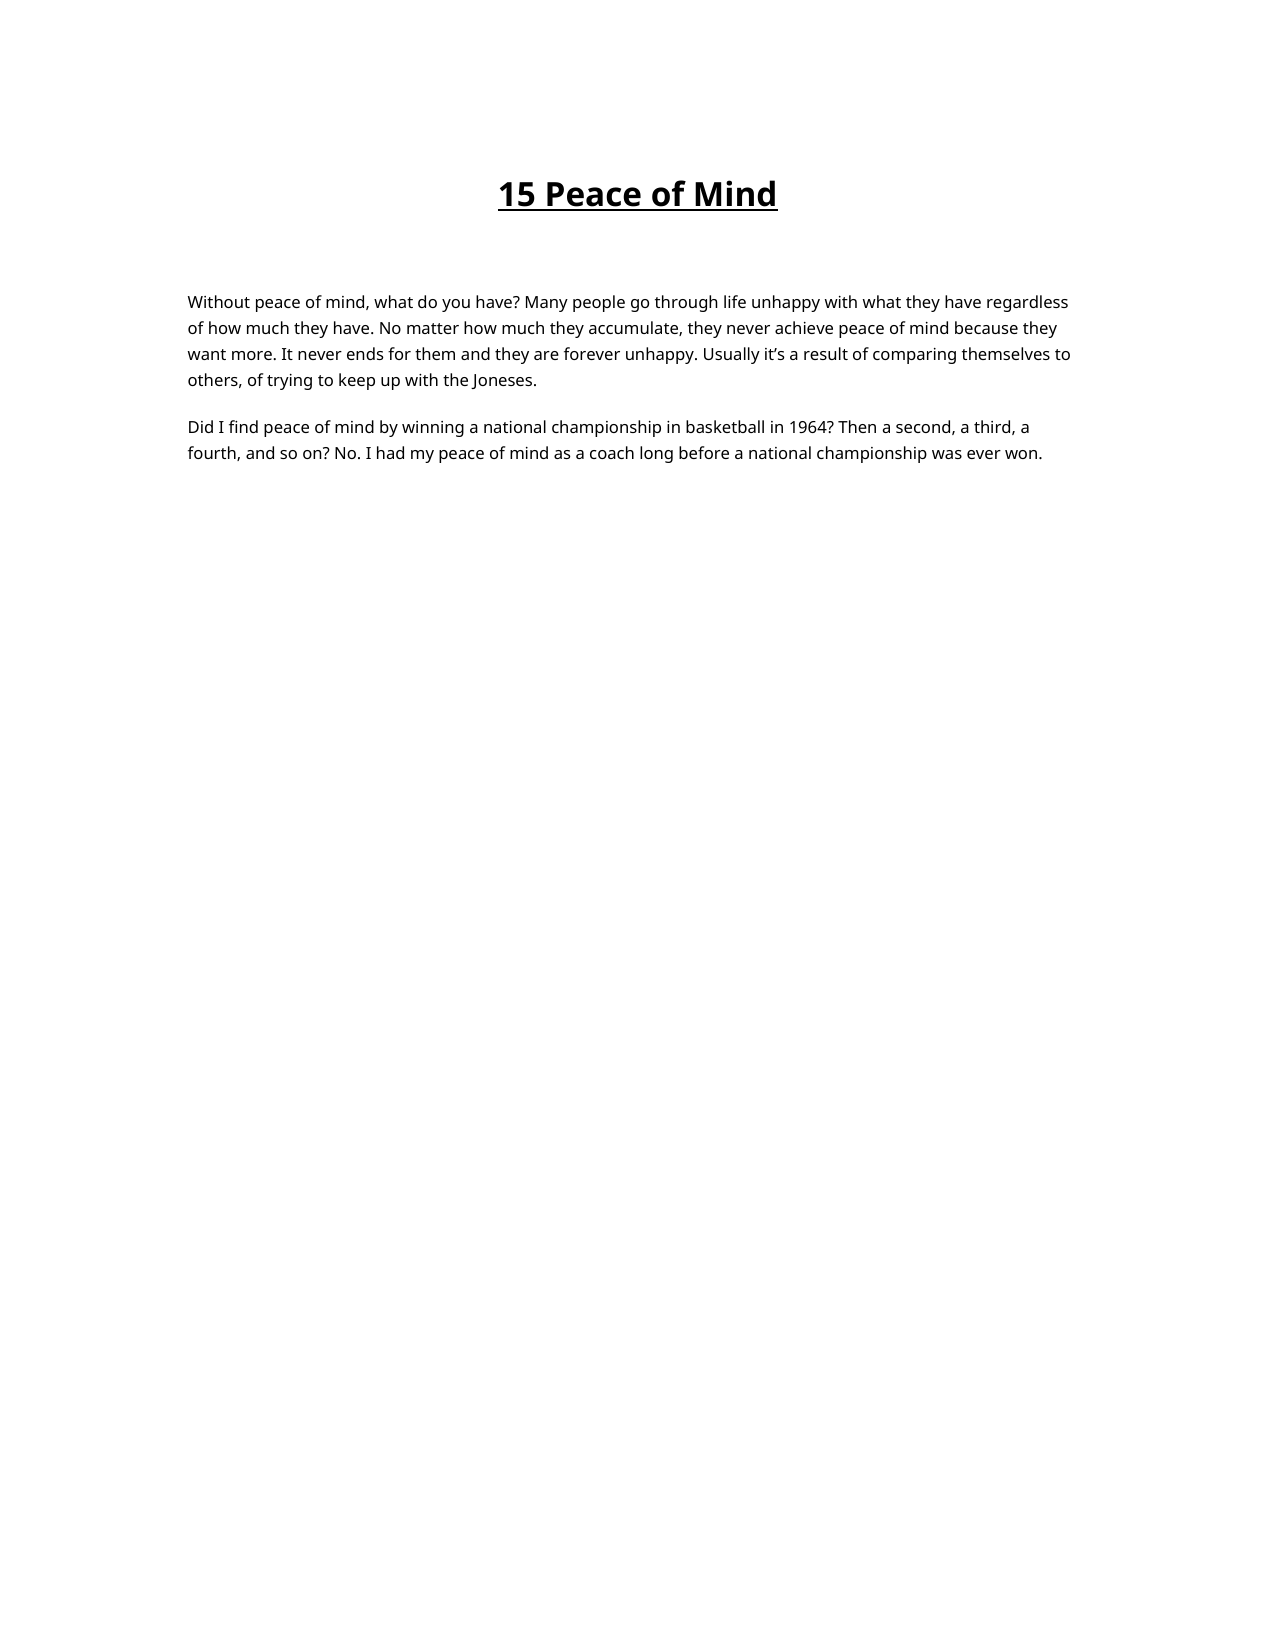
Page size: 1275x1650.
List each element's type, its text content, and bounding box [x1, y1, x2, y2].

text Without peace of mind, what do you have? Many people go through life unhappy with what they have regardless of how much they have. No matter how much they accumulate, they never achieve peace of mind because they want more. It never ends for them and they are forever unhappy. Usually it’s a result of comparing themselves to others, of trying to keep up with the Joneses. [187, 291, 1087, 392]
text Did I find peace of mind by winning a national championship in basketball in 1964? Then a second, a third, a fourth, and so on? No. I had my peace of mind as a coach long before a national championship was ever won. [187, 416, 1087, 464]
subtitle 15 Peace of Mind [187, 171, 1087, 216]
